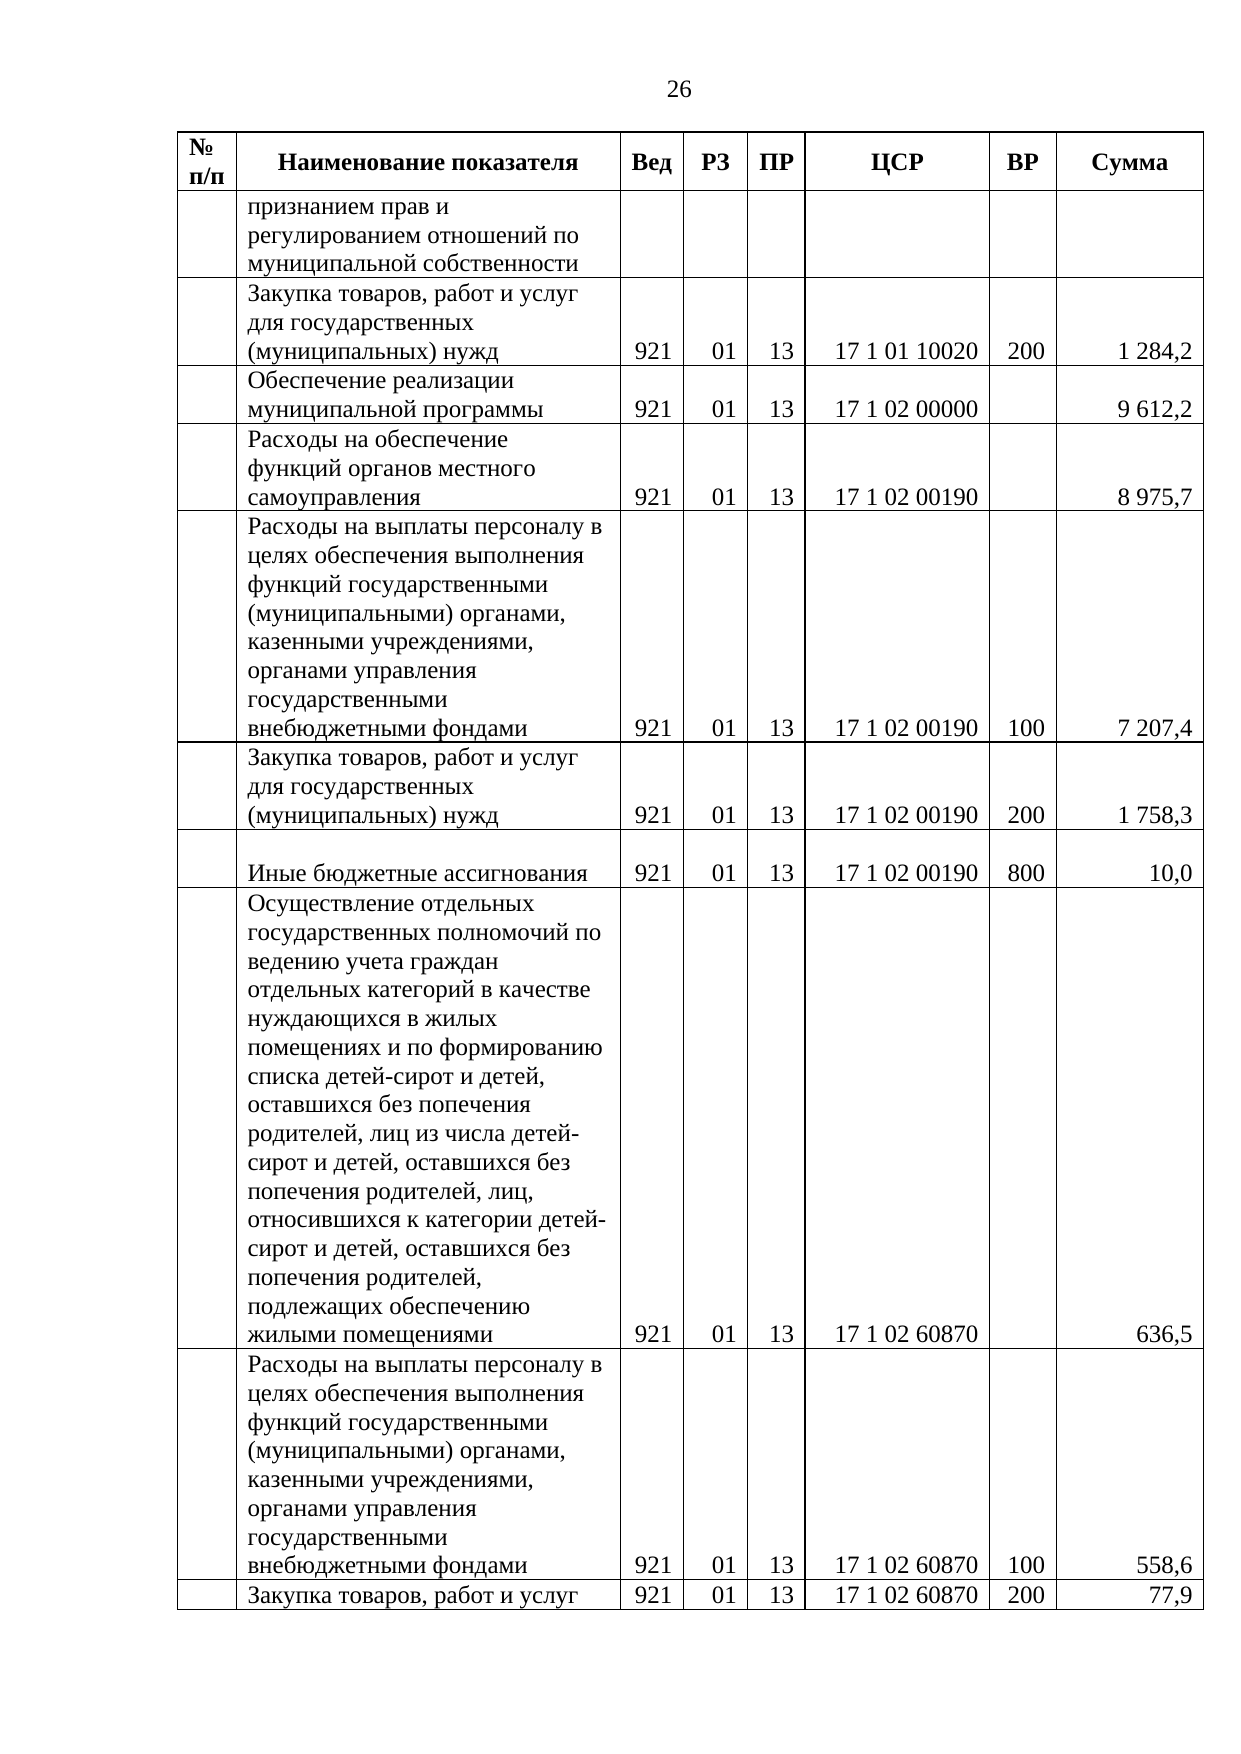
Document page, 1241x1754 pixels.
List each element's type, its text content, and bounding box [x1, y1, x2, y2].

table_header ПР [748, 133, 804, 190]
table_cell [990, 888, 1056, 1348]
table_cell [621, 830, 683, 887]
table_header Вед [621, 133, 683, 190]
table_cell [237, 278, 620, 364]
table_header ВР [990, 133, 1056, 190]
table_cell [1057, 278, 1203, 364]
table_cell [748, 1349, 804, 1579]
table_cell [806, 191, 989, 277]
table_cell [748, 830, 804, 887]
table_header РЗ [684, 133, 747, 190]
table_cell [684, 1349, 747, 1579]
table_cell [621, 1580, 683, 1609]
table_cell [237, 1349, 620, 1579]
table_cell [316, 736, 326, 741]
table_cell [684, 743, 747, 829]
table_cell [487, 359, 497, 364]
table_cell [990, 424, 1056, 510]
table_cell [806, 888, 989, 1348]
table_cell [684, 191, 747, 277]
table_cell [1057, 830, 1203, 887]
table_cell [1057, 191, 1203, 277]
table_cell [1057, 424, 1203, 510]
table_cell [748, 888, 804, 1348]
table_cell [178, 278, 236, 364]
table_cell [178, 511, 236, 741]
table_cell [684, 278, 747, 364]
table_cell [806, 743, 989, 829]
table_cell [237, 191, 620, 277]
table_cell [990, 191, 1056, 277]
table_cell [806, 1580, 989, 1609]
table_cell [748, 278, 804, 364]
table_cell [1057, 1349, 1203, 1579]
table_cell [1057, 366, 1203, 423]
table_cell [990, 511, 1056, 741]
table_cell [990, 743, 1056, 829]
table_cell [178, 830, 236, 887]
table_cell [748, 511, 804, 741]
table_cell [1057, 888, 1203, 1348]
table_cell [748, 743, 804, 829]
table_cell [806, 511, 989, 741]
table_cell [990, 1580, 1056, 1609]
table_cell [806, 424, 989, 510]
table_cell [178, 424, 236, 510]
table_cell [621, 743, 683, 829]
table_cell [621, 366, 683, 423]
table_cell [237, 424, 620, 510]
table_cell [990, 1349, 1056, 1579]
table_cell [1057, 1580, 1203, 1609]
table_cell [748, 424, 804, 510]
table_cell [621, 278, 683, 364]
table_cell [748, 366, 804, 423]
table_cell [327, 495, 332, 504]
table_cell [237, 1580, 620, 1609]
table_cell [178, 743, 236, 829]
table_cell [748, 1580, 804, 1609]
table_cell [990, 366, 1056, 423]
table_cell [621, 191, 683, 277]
table_header № п/п [178, 133, 236, 190]
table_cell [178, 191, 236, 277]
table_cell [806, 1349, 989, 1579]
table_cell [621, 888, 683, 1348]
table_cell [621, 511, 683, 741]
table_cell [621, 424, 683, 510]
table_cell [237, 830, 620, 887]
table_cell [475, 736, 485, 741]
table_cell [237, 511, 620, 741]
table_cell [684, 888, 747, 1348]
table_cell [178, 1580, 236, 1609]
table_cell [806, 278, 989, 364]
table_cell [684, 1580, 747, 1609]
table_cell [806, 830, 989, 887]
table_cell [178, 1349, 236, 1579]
table_header Сумма [1057, 133, 1203, 190]
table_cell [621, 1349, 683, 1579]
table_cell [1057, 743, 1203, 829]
table_header ЦСР [806, 133, 989, 190]
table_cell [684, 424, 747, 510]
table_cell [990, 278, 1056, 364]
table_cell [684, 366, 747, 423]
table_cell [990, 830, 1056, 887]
table_header Наименование показателя [237, 133, 620, 190]
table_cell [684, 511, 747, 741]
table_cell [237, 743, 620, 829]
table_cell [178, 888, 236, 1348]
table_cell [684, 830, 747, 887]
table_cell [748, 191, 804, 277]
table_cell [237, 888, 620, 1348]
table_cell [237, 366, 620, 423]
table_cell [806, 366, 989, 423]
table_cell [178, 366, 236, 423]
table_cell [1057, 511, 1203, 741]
